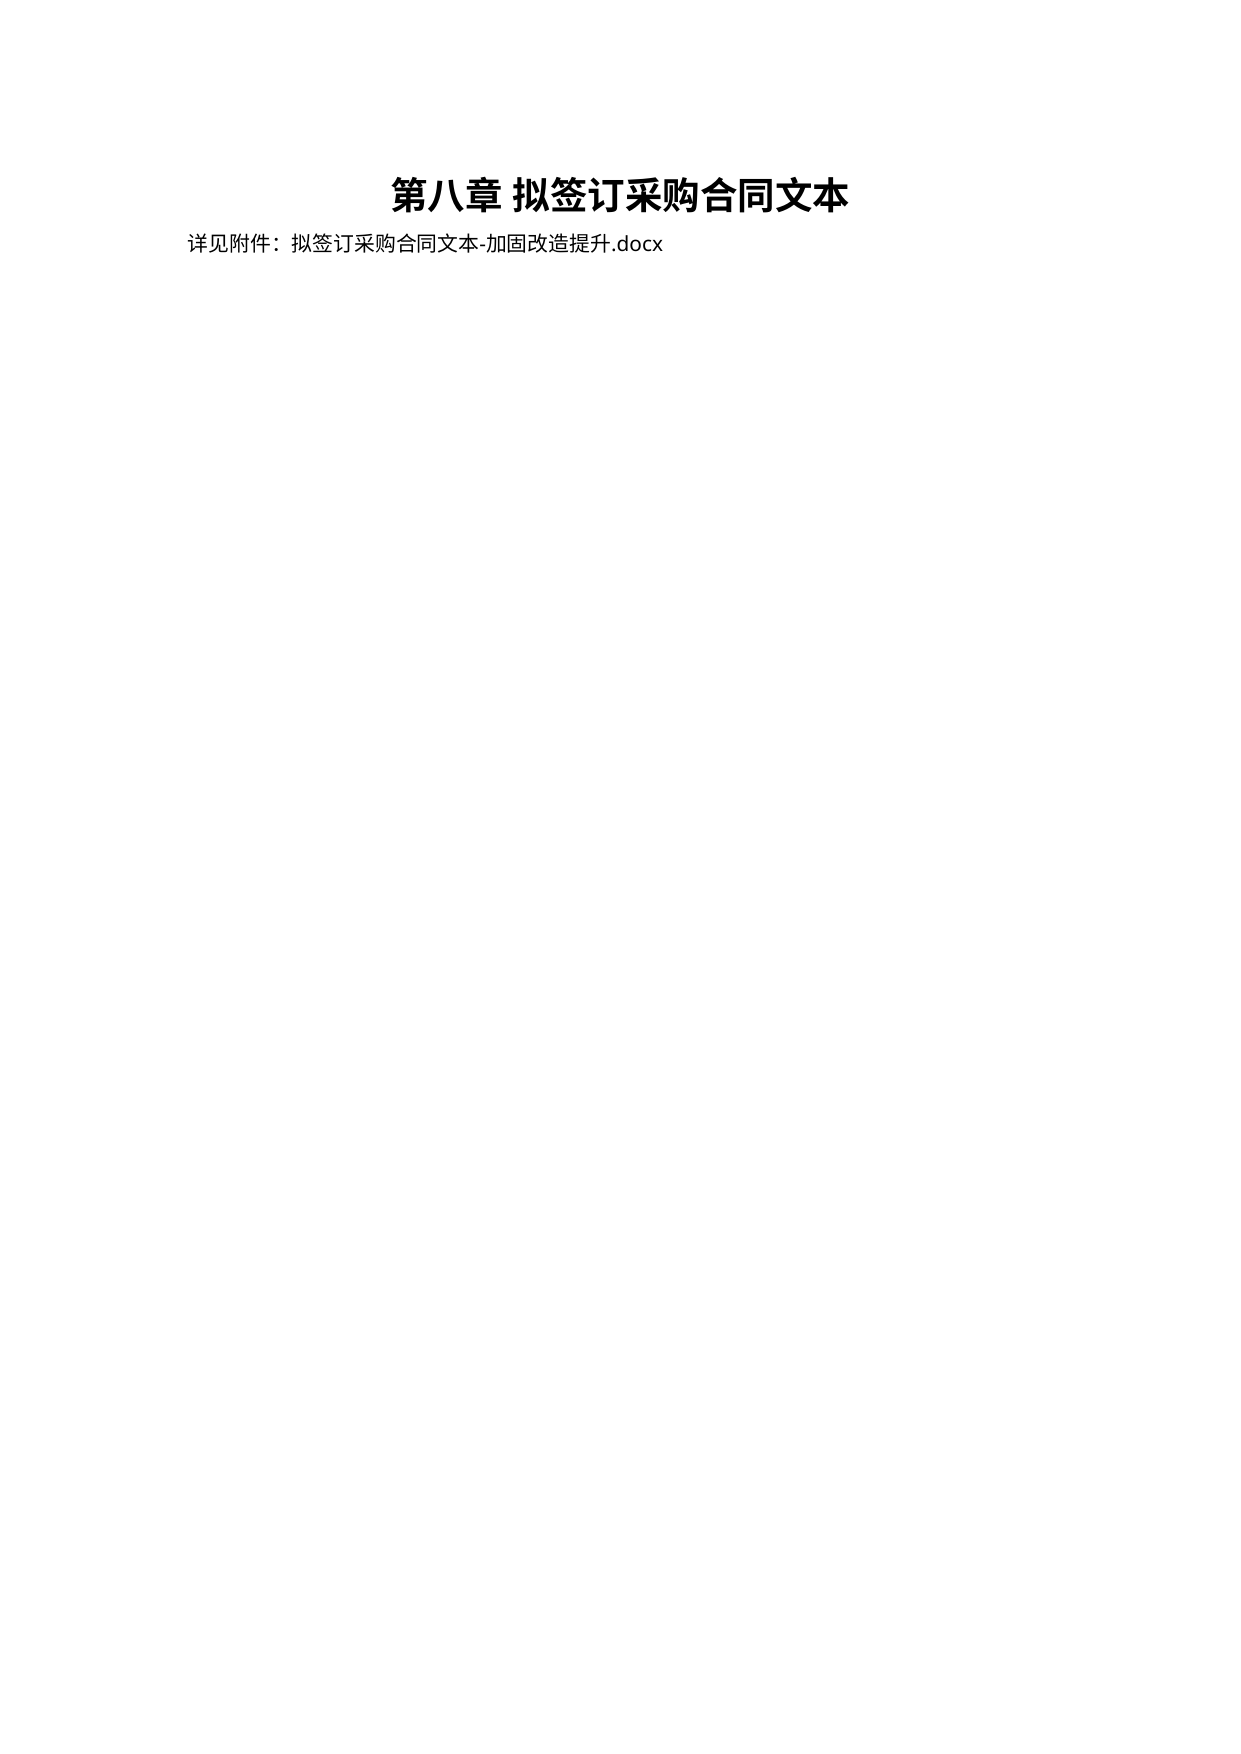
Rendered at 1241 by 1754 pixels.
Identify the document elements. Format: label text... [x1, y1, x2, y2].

text 第八章 拟签订采购合同文本 [187, 162, 1053, 227]
text 详见附件：拟签订采购合同文本-加固改造提升.docx [187, 227, 1053, 259]
